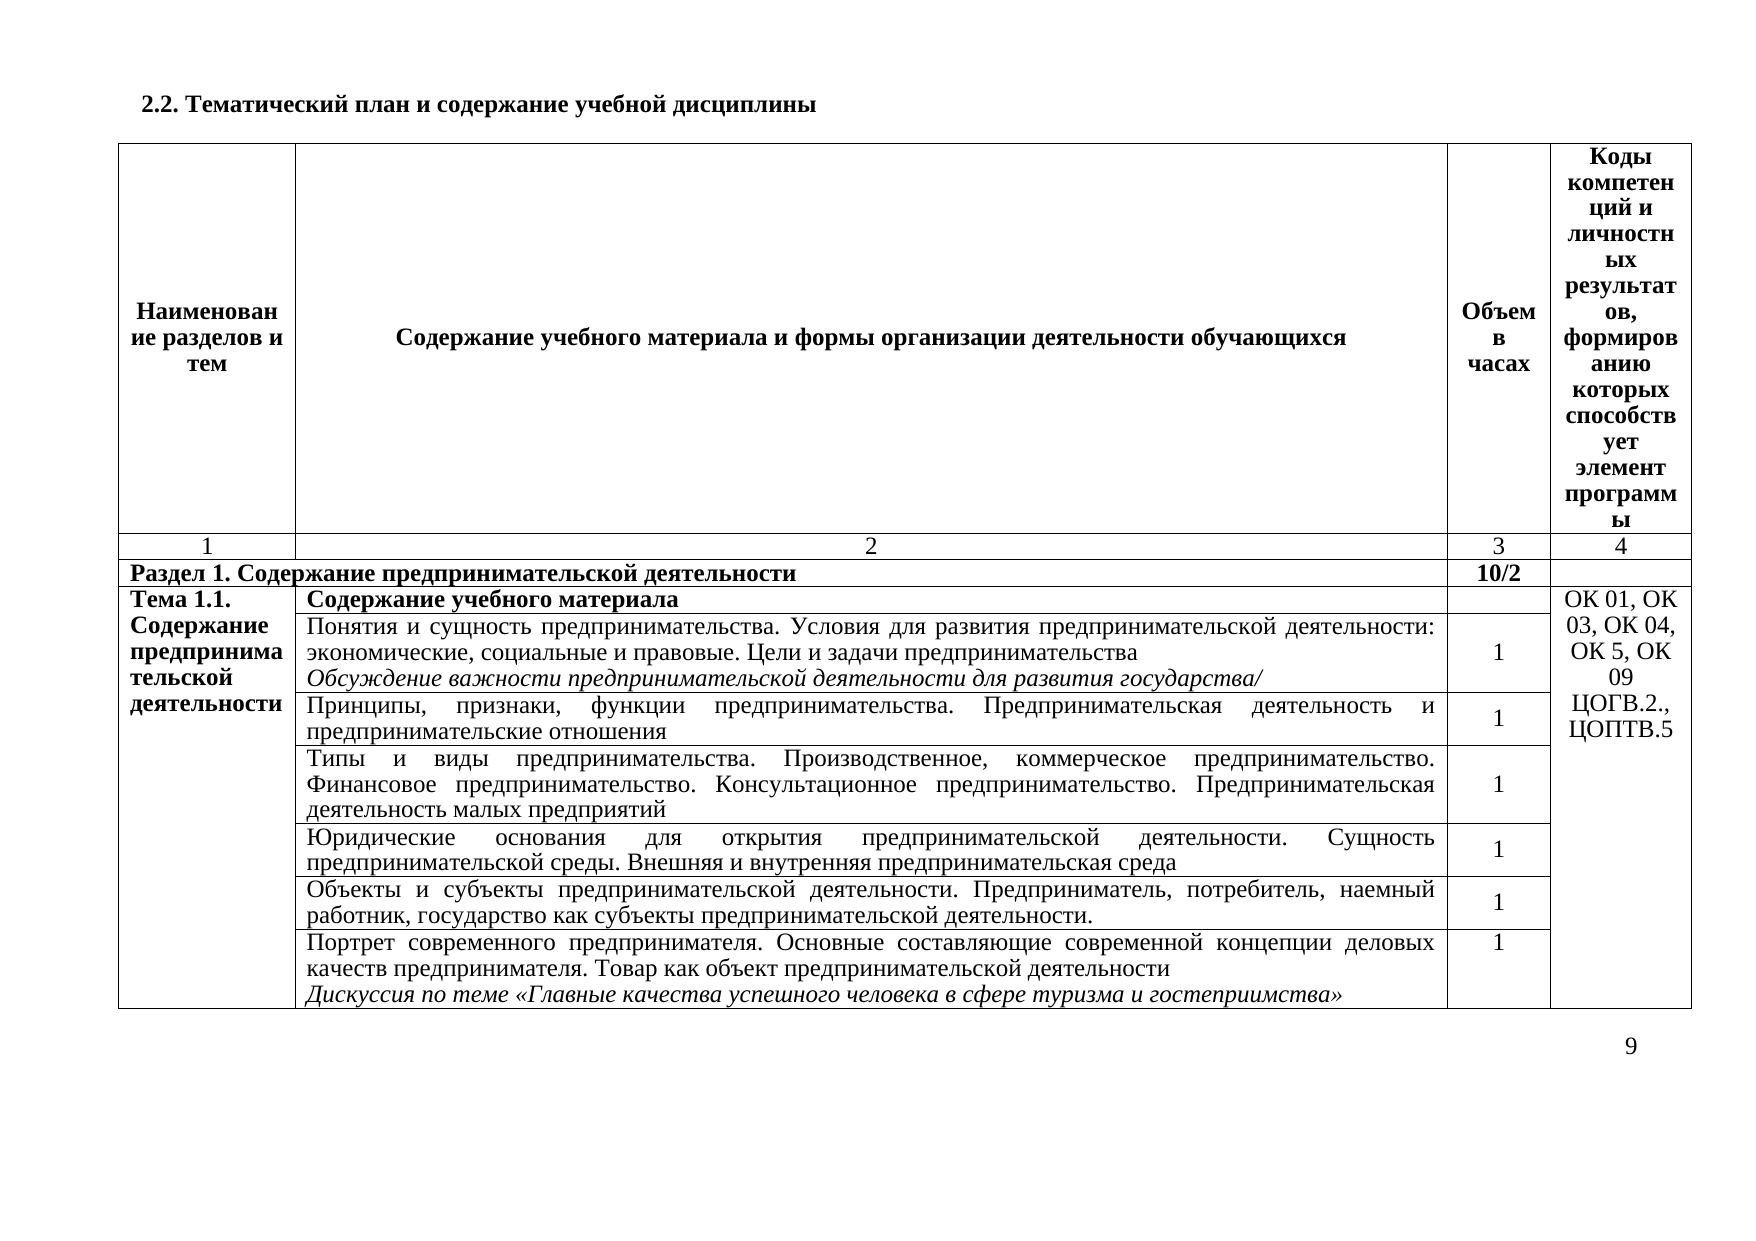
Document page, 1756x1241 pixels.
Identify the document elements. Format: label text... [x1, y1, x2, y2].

table_header Содержание учебного материала и формы организации деятельности обучающихся [296, 144, 1447, 532]
table_header Наименование разделов и тем [119, 144, 295, 532]
table_cell 1 [1448, 930, 1550, 1008]
table_header Объем в часах [1448, 144, 1550, 532]
table_cell Юридические основания для открытия предпринимательской деятельности. Сущность предпринимательской среды. Внешняя и внутренняя предпринимательская среда [296, 824, 1447, 876]
table_cell Типы и виды предпринимательства. Производственное, коммерческое предпринимательство. Финансовое предпринимательство. Консультационное предпринимательство. Предпринимательская деятельность малых предприятий [296, 746, 1447, 823]
text 2.2. Тематический план и содержание учебной дисциплины [141, 89, 1637, 117]
table_cell Понятия и сущность предпринимательства. Условия для развития предпринимательской деятельности: экономические, социальные и правовые. Цели и задачи предпринимательства Обсуждение важности предпринимательской деятельности для развития государства/ [296, 614, 1447, 692]
table_cell Принципы, признаки, функции предпринимательства. Предпринимательская деятельность и предпринимательские отношения [296, 693, 1447, 744]
table_cell 1 [1448, 746, 1550, 823]
table_cell 1 [119, 534, 295, 559]
table_cell 3 [1448, 534, 1550, 559]
table_cell 1 [1448, 614, 1550, 692]
table_cell Содержание учебного материала [296, 587, 1447, 613]
table_cell 10/2 [1448, 560, 1550, 586]
table_cell Раздел 1. Содержание предпринимательской деятельности [119, 560, 1447, 586]
table_cell Тема 1.1. Содержание предпринимательской деятельности [119, 587, 295, 1008]
table_cell 4 [1551, 534, 1691, 559]
table_cell 1 [1448, 877, 1550, 929]
table_header Коды компетенций и личностных результатов, формированию которых способствует элемент программы [1551, 144, 1691, 532]
table_cell ОК 01, ОК 03, ОК 04, ОК 5, ОК 09 ЦОГВ.2., ЦОПТВ.5 [1551, 587, 1691, 1008]
table_cell 2 [296, 534, 1447, 559]
table_cell Портрет современного предпринимателя. Основные составляющие современной концепции деловых качеств предпринимателя. Товар как объект предпринимательской деятельности Дискуссия по теме «Главные качества успешного человека в сфере туризма и гостеприимства» [296, 930, 1447, 1008]
table_cell 1 [1448, 824, 1550, 876]
table_cell [1448, 587, 1550, 613]
table_cell Объекты и субъекты предпринимательской деятельности. Предприниматель, потребитель, наемный работник, государство как субъекты предпринимательской деятельности. [296, 877, 1447, 929]
table_cell [1551, 560, 1691, 586]
table_cell 1 [1448, 693, 1550, 744]
